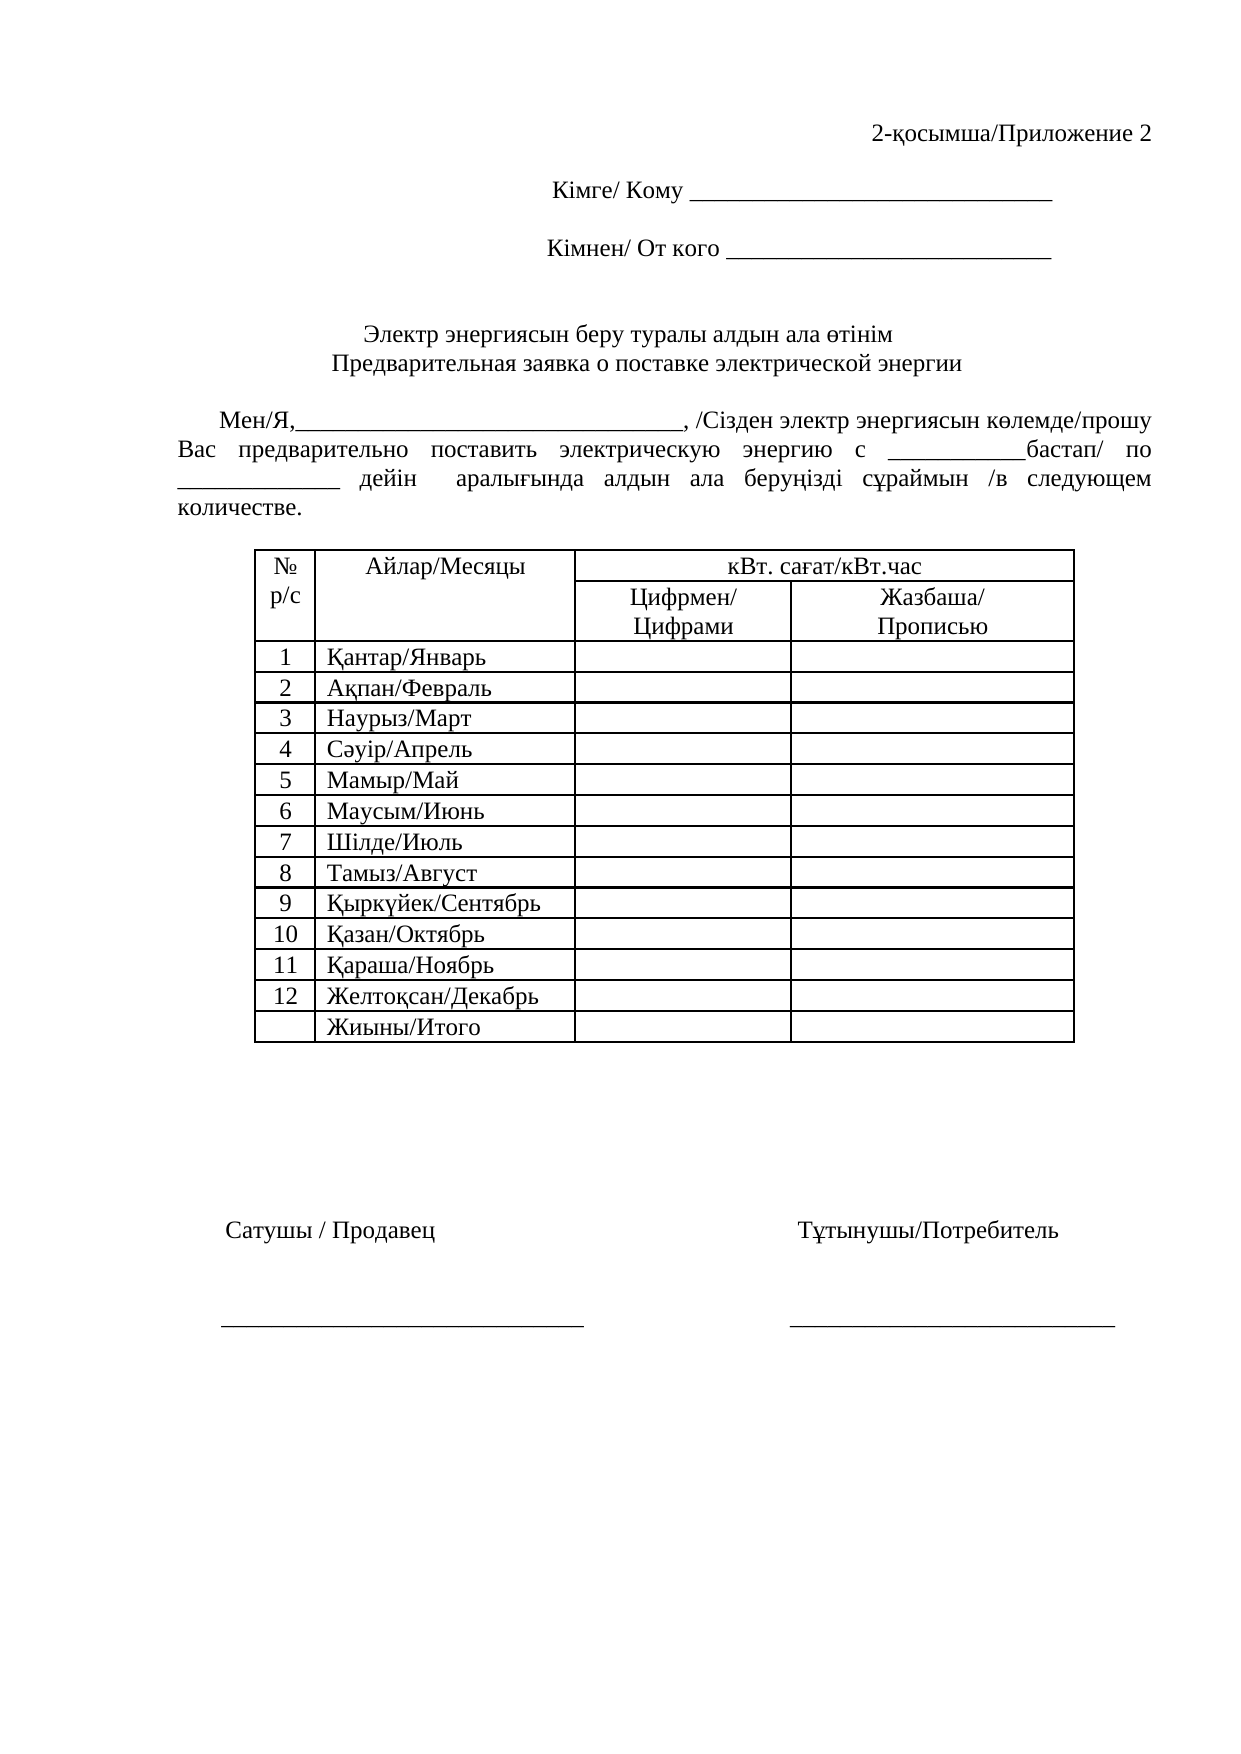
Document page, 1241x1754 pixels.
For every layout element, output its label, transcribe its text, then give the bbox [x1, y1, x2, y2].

table_cell [792, 796, 1073, 825]
text Сатушы / Продавец Тұтынушы/Потребитель [177, 1215, 1152, 1244]
table_cell Желтоқсан/Декабрь [316, 981, 574, 1010]
table_cell [576, 950, 790, 979]
text Электр энергиясын беру туралы алдын ала өтінім [177, 319, 1152, 348]
table_cell [256, 1012, 314, 1041]
table_cell 5 [256, 765, 314, 794]
table_cell Қараша/Ноябрь [316, 950, 574, 979]
text 2-қосымша/Приложение 2 [177, 118, 1152, 147]
text Кімге/ Кому _____________________________ [177, 176, 1152, 204]
table_cell [792, 765, 1073, 794]
table_cell Қыркүйек/Сентябрь [316, 889, 574, 917]
table_cell [576, 765, 790, 794]
text Кімнен/ От кого __________________________ [177, 233, 1152, 262]
table_cell 9 [256, 889, 314, 917]
table_cell [576, 642, 790, 671]
table_cell Сәуір/Апрель [316, 734, 574, 763]
table_cell 7 [256, 827, 314, 856]
table_cell 4 [256, 734, 314, 763]
table_cell [576, 796, 790, 825]
table_cell [792, 1012, 1073, 1041]
table_cell Жиыны/Итого [316, 1012, 574, 1041]
text Предварительная заявка о поставке электрической энергии [177, 348, 1152, 377]
table_cell [576, 1012, 790, 1041]
table_cell 2 [256, 673, 314, 701]
table_cell [792, 673, 1073, 701]
table_header Айлар/Месяцы [316, 551, 574, 640]
table_cell [576, 827, 790, 856]
table_header № р/с [256, 551, 314, 640]
table_cell 6 [256, 796, 314, 825]
table_cell Наурыз/Март [316, 704, 574, 732]
table_cell Маусым/Июнь [316, 796, 574, 825]
table_cell [576, 889, 790, 917]
table_cell 11 [256, 950, 314, 979]
table_cell [576, 734, 790, 763]
table_cell Қантар/Январь [316, 642, 574, 671]
text Мен/Я,_______________________________, /Сізден электр энергиясын көлемде/прошу Вас предварительно поставить электрическую энергию с ___________бастап/ по _____________ дейін аралығында алдын ала беруңізді сұраймын /в следующем количестве. [177, 406, 1152, 521]
table_cell [792, 950, 1073, 979]
table_cell [792, 919, 1073, 948]
table_cell Ақпан/Февраль [316, 673, 574, 701]
table_cell [576, 673, 790, 701]
table_cell [576, 858, 790, 886]
table_cell Жазбаша/ Прописью [792, 582, 1073, 640]
table_cell 3 [256, 704, 314, 732]
table_cell [792, 858, 1073, 886]
table_cell Шілде/Июль [316, 827, 574, 856]
table_cell 10 [256, 919, 314, 948]
table_cell Мамыр/Май [316, 765, 574, 794]
table_cell [576, 919, 790, 948]
table_cell 8 [256, 858, 314, 886]
table_cell [792, 642, 1073, 671]
text _____________________________ __________________________ [177, 1301, 1152, 1330]
table_cell [792, 827, 1073, 856]
table_cell [792, 981, 1073, 1010]
table_cell [792, 704, 1073, 732]
table_cell 12 [256, 981, 314, 1010]
table_cell [792, 889, 1073, 917]
table_cell [576, 981, 790, 1010]
table_cell Тамыз/Август [316, 858, 574, 886]
table_header кВт. сағат/кВт.час [576, 551, 1073, 580]
table_cell 1 [256, 642, 314, 671]
table_cell Қазан/Октябрь [316, 919, 574, 948]
table_cell Цифрмен/ Цифрами [576, 582, 790, 640]
table_cell [792, 734, 1073, 763]
table_cell [576, 704, 790, 732]
